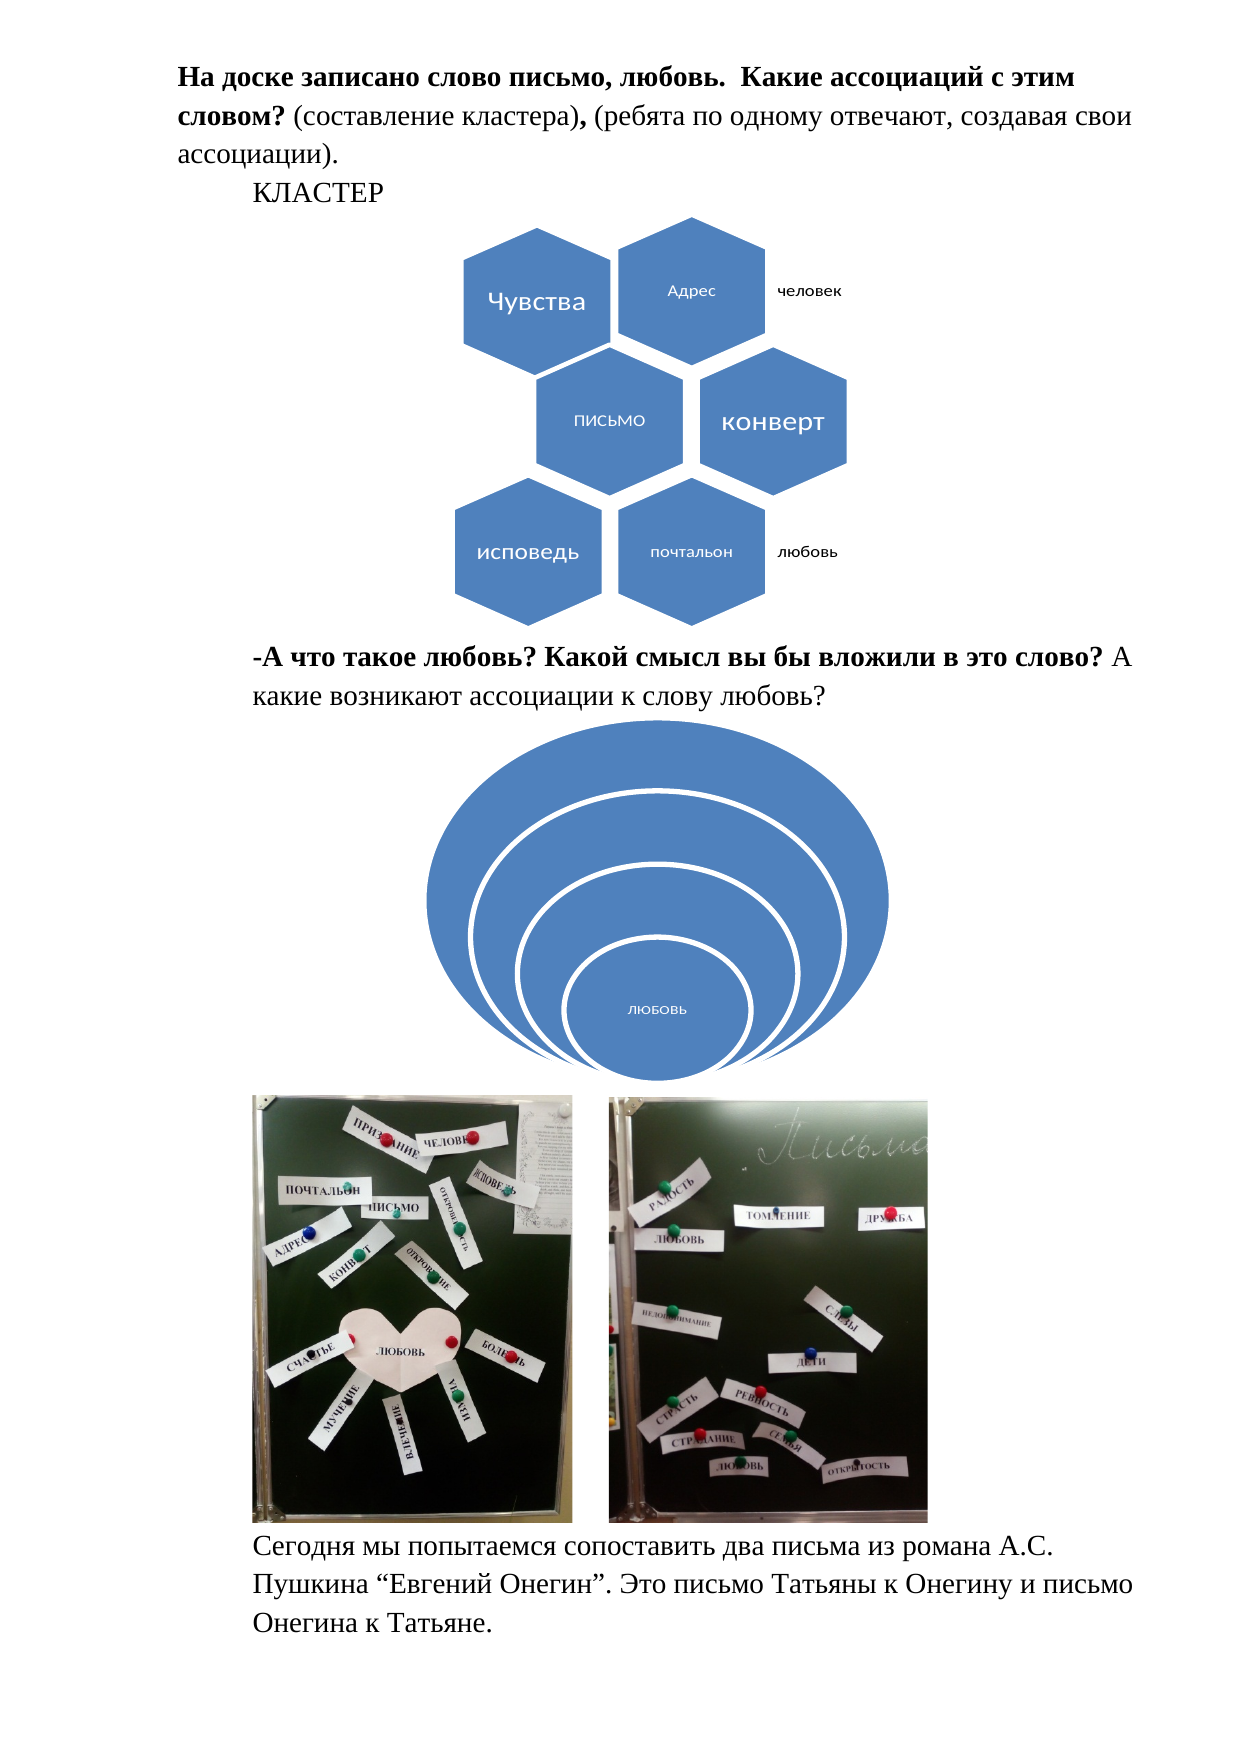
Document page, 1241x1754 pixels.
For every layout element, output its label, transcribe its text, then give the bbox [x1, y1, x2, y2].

text На доске записано слово письмо, любовь. Какие ассоциаций с этим словом? (составление кластера), (ребята по одному отвечают, создавая свои ассоциации). [177, 59, 1152, 170]
text КЛАСТЕР [252, 175, 1152, 208]
text Сегодня мы попытаемся сопоставить два письма из романа А.С. Пушкина “Евгений Онегин”. Это письмо Татьяны к Онегину и письмо Онегина к Татьяне. [252, 1528, 1152, 1639]
picture [252, 1095, 573, 1523]
text -А что такое любовь? Какой смысл вы бы вложили в это слово? А какие возникают ассоциации к слову любовь? [252, 639, 1152, 712]
picture [608, 1097, 928, 1523]
